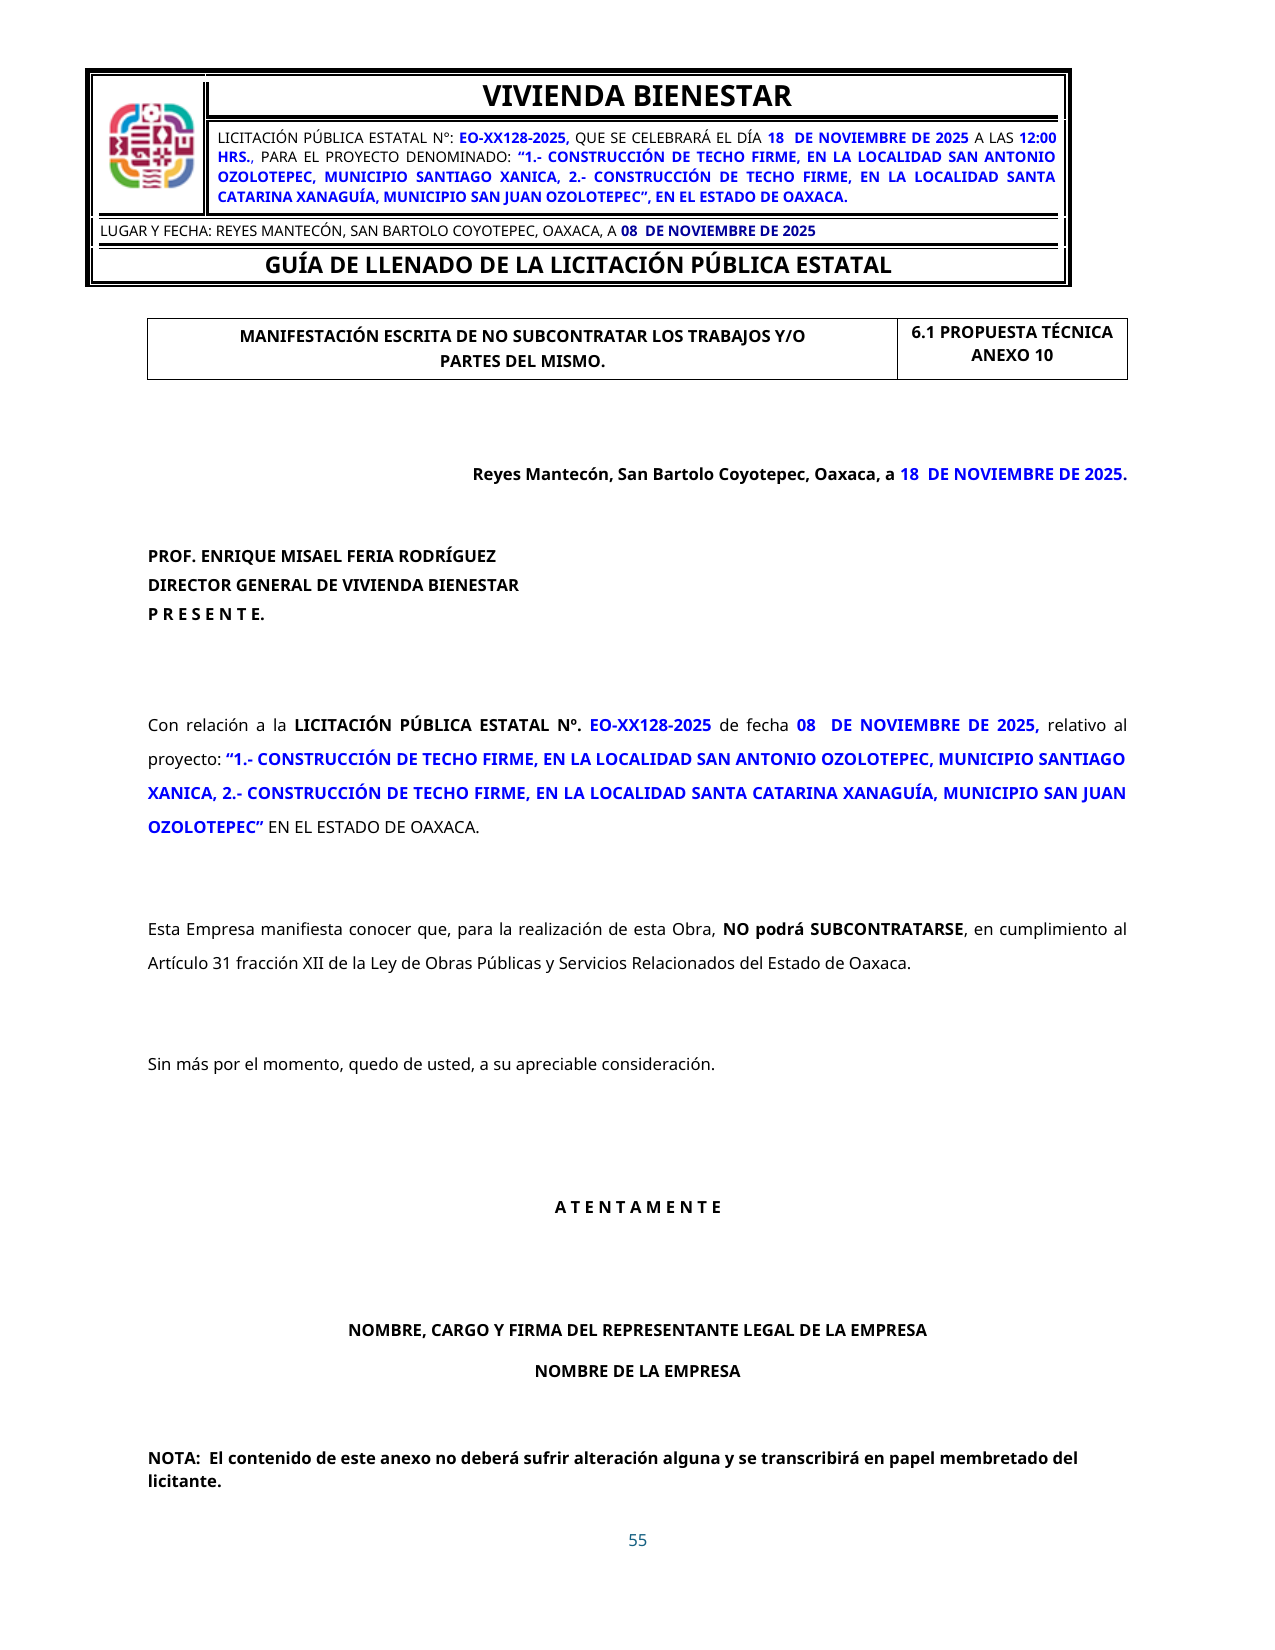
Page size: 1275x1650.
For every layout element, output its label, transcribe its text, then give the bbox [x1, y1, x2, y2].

text PROF. ENRIQUE MISAEL FERIA RODRÍGUEZ [148, 544, 1127, 567]
list Con relación a la LICITACIÓN PÚBLICA ESTATAL Nº. EO-XX128-2025 de fecha 08 DE NOVIEMBRE DE 2025, relativo al proyecto: “1.- CONSTRUCCIÓN DE TECHO FIRME, EN LA LOCALIDAD SAN ANTONIO OZOLOTEPEC, MUNICIPIO SANTIAGO XANICA, 2.- CONSTRUCCIÓN DE TECHO FIRME, EN LA LOCALIDAD SANTA CATARINA XANAGUÍA, MUNICIPIO SAN JUAN OZOLOTEPEC” EN EL ESTADO DE OAXACA. [148, 713, 1127, 838]
picture [98, 95, 203, 194]
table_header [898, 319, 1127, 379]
text NOMBRE DE LA EMPRESA [148, 1360, 1127, 1383]
text DIRECTOR GENERAL DE VIVIENDA BIENESTAR [148, 573, 1127, 596]
text P R E S E N T E. [148, 602, 1127, 625]
text NOMBRE, CARGO Y FIRMA DEL REPRESENTANTE LEGAL DE LA EMPRESA [148, 1319, 1127, 1341]
text Sin más por el momento, quedo de usted, a su apreciable consideración. [148, 1053, 1127, 1075]
text Reyes Mantecón, San Bartolo Coyotepec, Oaxaca, a 18 DE NOVIEMBRE DE 2025. [148, 462, 1127, 485]
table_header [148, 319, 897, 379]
text A T E N T A M E N T E [148, 1195, 1127, 1218]
text Esta Empresa manifiesta conocer que, para la realización de esta Obra, NO podrá SUBCONTRATARSE, en cumplimiento al Artículo 31 fracción XII de la Ley de Obras Públicas y Servicios Relacionados del Estado de Oaxaca. [148, 917, 1127, 974]
text NOTA: El contenido de este anexo no deberá sufrir alteración alguna y se transcribirá en papel membretado del licitante. [148, 1446, 1127, 1492]
